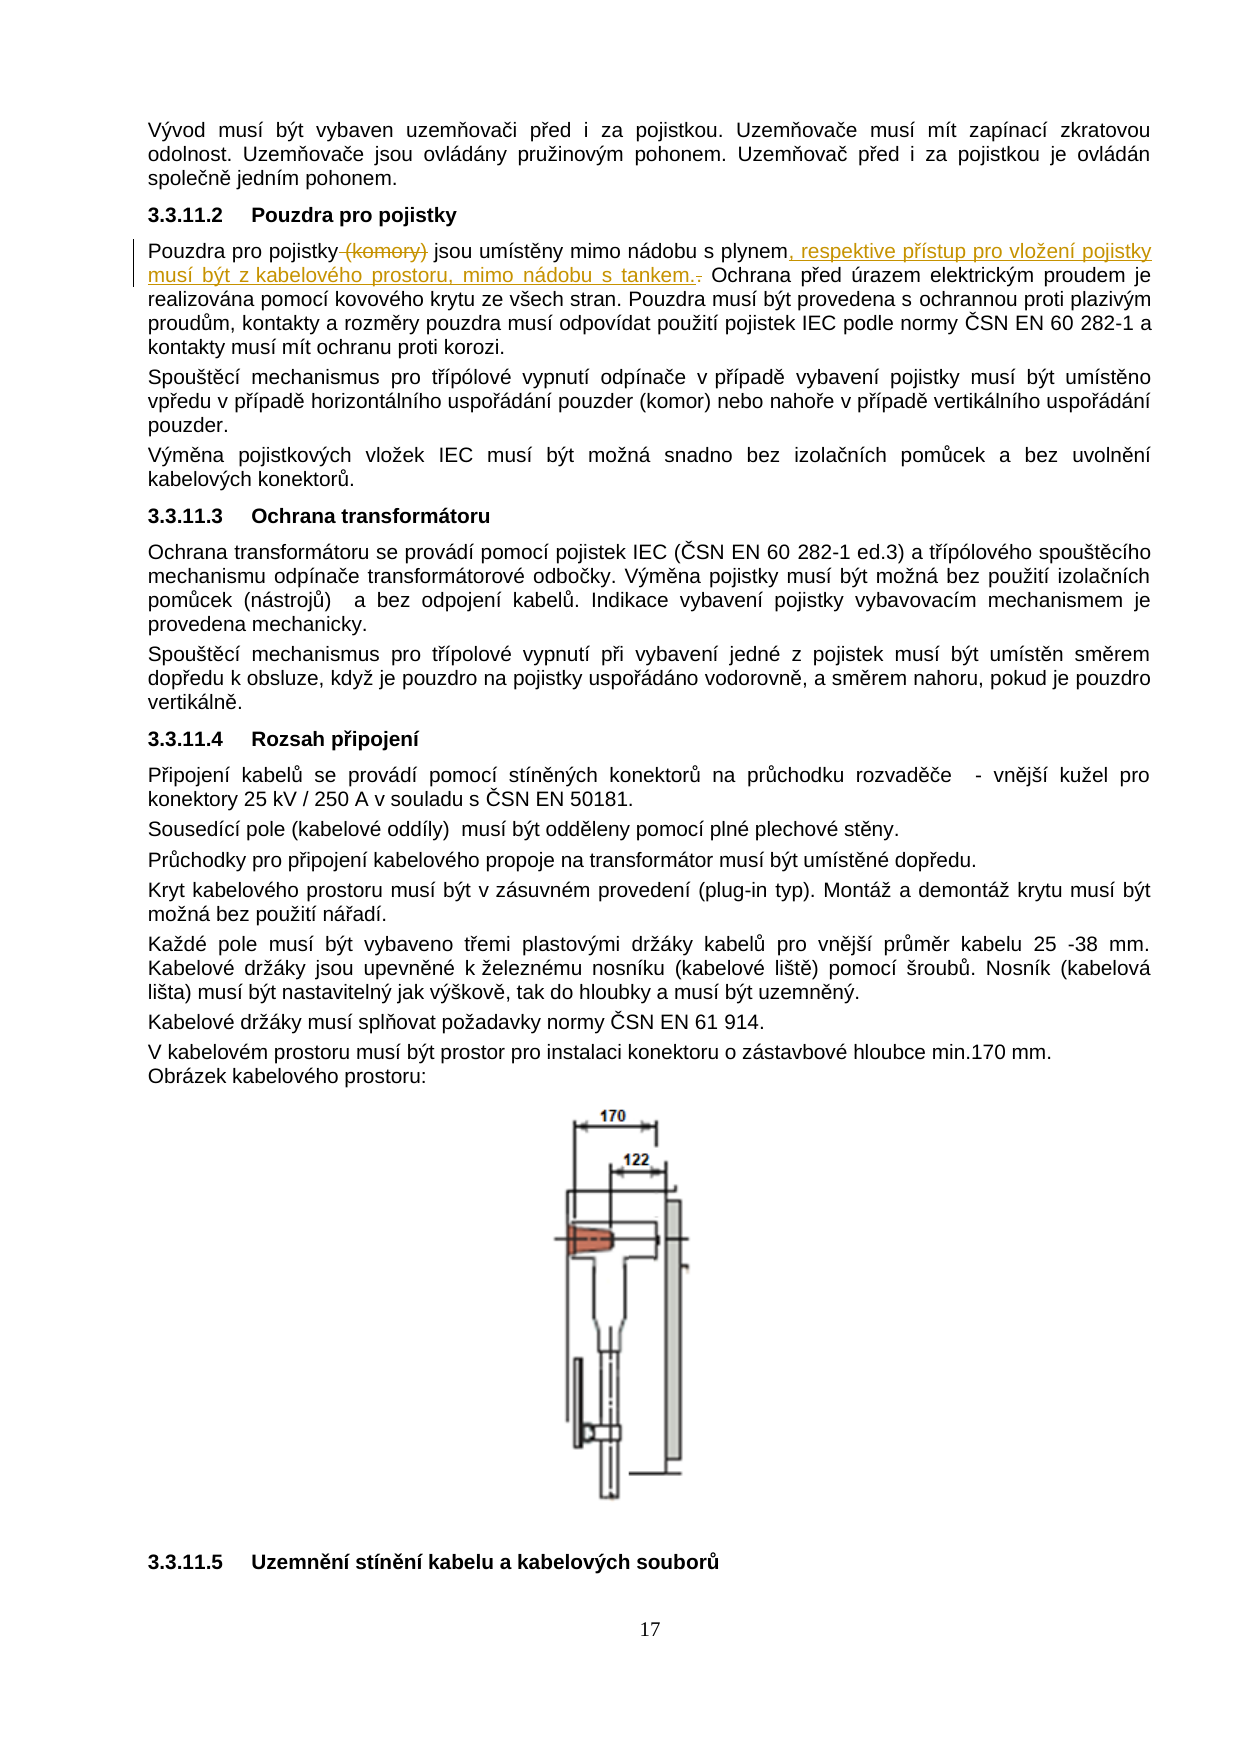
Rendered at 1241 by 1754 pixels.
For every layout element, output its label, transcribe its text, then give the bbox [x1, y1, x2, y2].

text Kryt kabelového prostoru musí být v zásuvném provedení (plug-in typ). Montáž a demontáž krytu musí být možná bez použití nářadí. [148, 878, 1152, 926]
text Sousedící pole (kabelové oddíly) musí být odděleny pomocí plné plechové stěny. [148, 817, 1152, 841]
text Připojení kabelů se provádí pomocí stíněných konektorů na průchodku rozvaděče - vnější kužel pro konektory 25 kV / 250 A v souladu s ČSN EN 50181. [148, 763, 1152, 811]
text Pouzdra pro pojistky jsou umístěny mimo nádobu s plynem Ochrana před úrazem elektrickým proudem je realizována pomocí kovového krytu ze všech stran. Pouzdra musí být provedena s ochrannou proti plazivým proudům, kontakty a rozměry pouzdra musí odpovídat použití pojistek IEC podle normy ČSN EN 60 282-1 a kontakty musí mít ochranu proti korozi. [148, 239, 1152, 359]
text Kabelové držáky musí splňovat požadavky normy ČSN EN 61 914. [148, 1010, 1152, 1034]
list Ochrana transformátoru [148, 504, 1152, 528]
list Pouzdra pro pojistky [148, 203, 1152, 227]
text Vývod musí být vybaven uzemňovači před i za pojistkou. Uzemňovače musí mít zapínací zkratovou odolnost. Uzemňovače jsou ovládány pružinovým pohonem. Uzemňovač před i za pojistkou je ovládán společně jedním pohonem. [148, 118, 1152, 190]
text Výměna pojistkových vložek IEC musí být možná snadno bez izolačních pomůcek a bez uvolnění kabelových konektorů. [148, 443, 1152, 491]
list Rozsah připojení [148, 727, 1152, 751]
text Spouštěcí mechanismus pro třípólové vypnutí odpínače v případě vybavení pojistky musí být umístěno vpředu v případě horizontálního uspořádání pouzder (komor) nebo nahoře v případě vertikálního uspořádání pouzder. [148, 365, 1152, 437]
text Obrázek kabelového prostoru: [148, 1064, 1152, 1088]
text Průchodky pro připojení kabelového propoje na transformátor musí být umístěné dopředu. [148, 847, 1152, 871]
text Ochrana transformátoru se provádí pomocí pojistek IEC (ČSN EN 60 282-1 ed.3) a třípólového spouštěcího mechanismu odpínače transformátorové odbočky. Výměna pojistky musí být možná bez použití izolačních pomůcek (nástrojů) a bez odpojení kabelů. Indikace vybavení pojistky vybavovacím mechanismem je provedena mechanicky. [148, 540, 1152, 636]
text Každé pole musí být vybaveno třemi plastovými držáky kabelů pro vnější průměr kabelu 25 -38 mm. Kabelové držáky jsou upevněné k železnému nosníku (kabelové liště) pomocí šroubů. Nosník (kabelová lišta) musí být nastavitelný jak výškově, tak do hloubky a musí být uzemněný. [148, 932, 1152, 1004]
picture [546, 1094, 753, 1508]
list Uzemnění stínění kabelu a kabelových souborů [148, 1550, 1152, 1574]
text V kabelovém prostoru musí být prostor pro instalaci konektoru o zástavbové hloubce min.170 mm. [148, 1040, 1152, 1064]
text Spouštěcí mechanismus pro třípolové vypnutí při vybavení jedné z pojistek musí být umístěn směrem dopředu k obsluze, když je pouzdro na pojistky uspořádáno vodorovně, a směrem nahoru, pokud je pouzdro vertikálně. [148, 642, 1152, 714]
